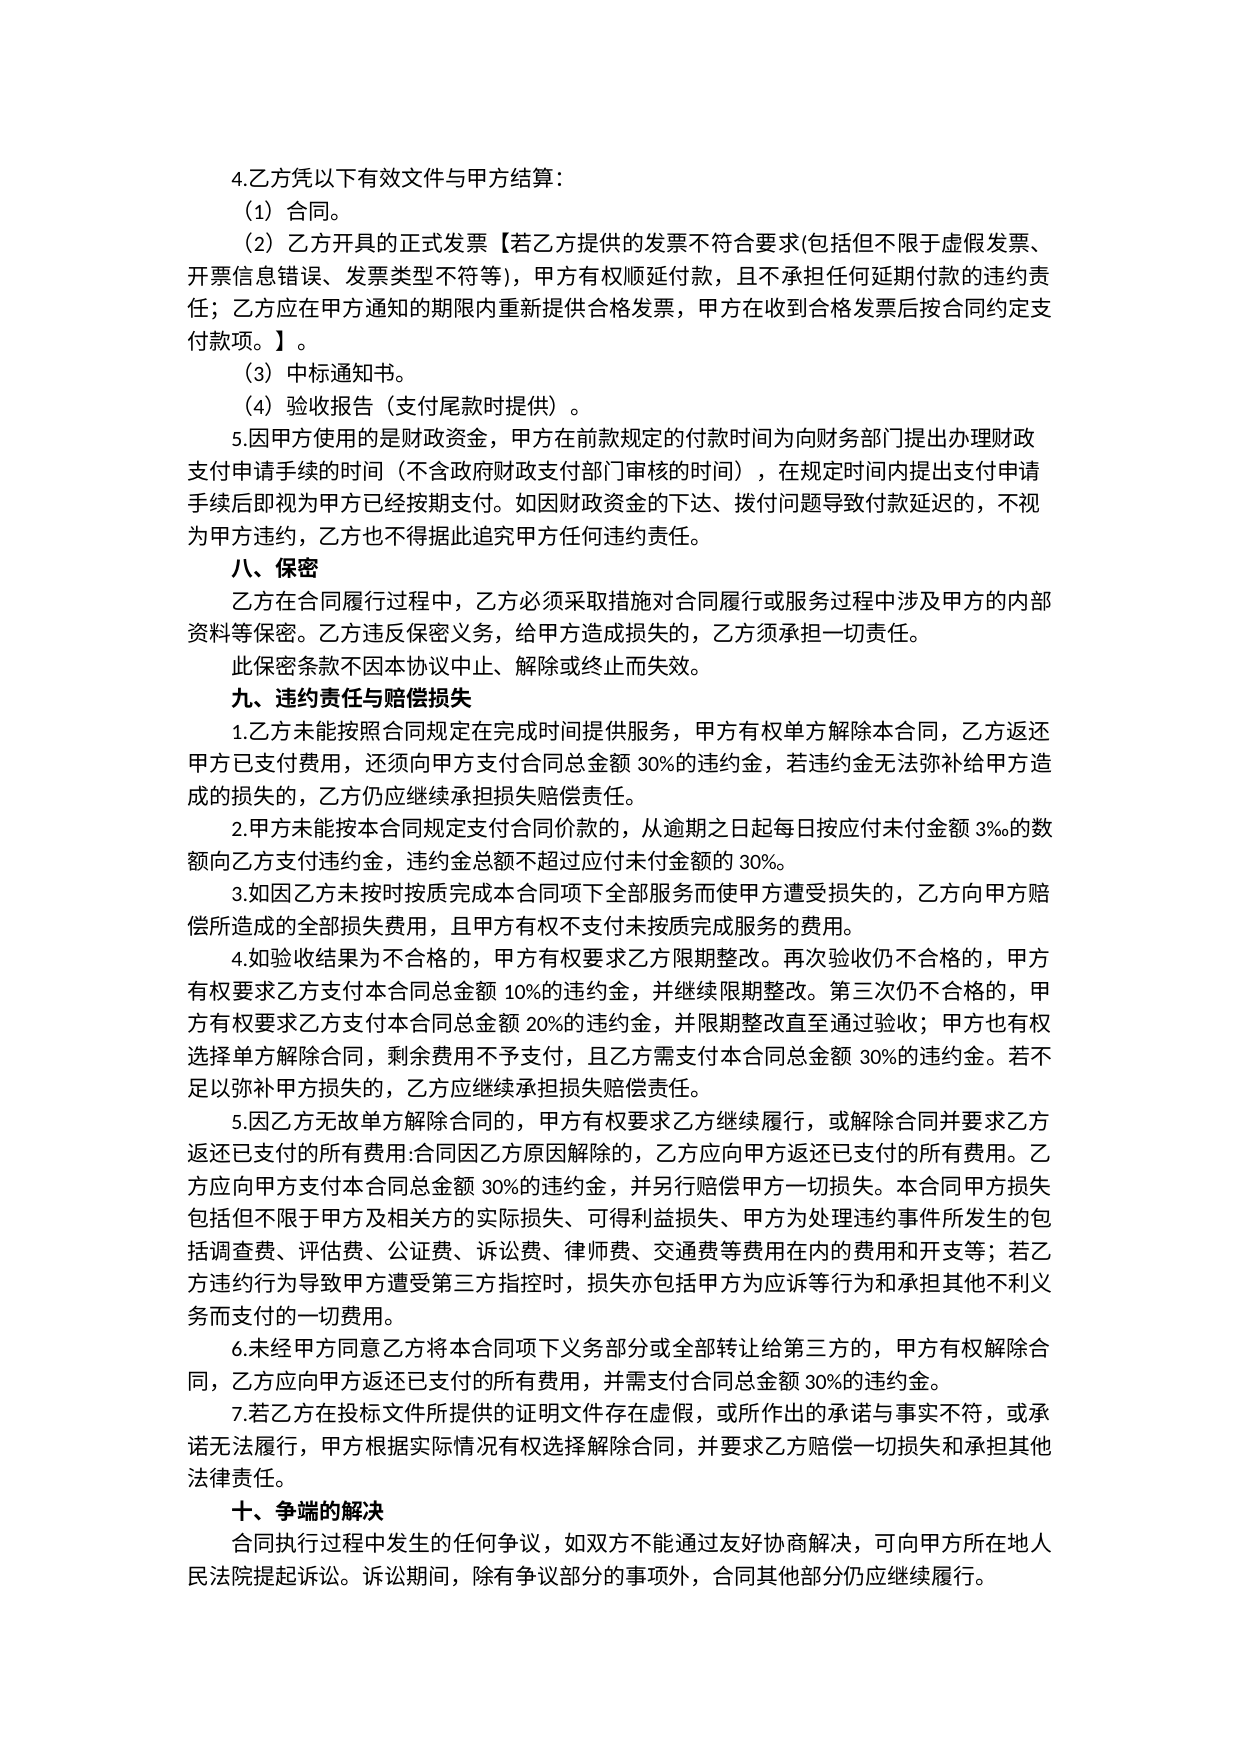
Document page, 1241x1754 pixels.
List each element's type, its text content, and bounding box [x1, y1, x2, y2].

text 此保密条款不因本协议中止、解除或终止而失效。 [187, 649, 1053, 682]
text 5.因乙方无故单方解除合同的，甲方有权要求乙方继续履行，或解除合同并要求乙方返还已支付的所有费用:合同因乙方原因解除的，乙方应向甲方返还已支付的所有费用。乙方应向甲方支付本合同总金额30%的违约金，并另行赔偿甲方一切损失。本合同甲方损失包括但不限于甲方及相关方的实际损失、可得利益损失、甲方为处理违约事件所发生的包括调查费、评估费、公证费、诉讼费、律师费、交通费等费用在内的费用和开支等；若乙方违约行为导致甲方遭受第三方指控时，损失亦包括甲方为应诉等行为和承担其他不利义务而支付的一切费用。 [187, 1104, 1053, 1332]
text 八、保密 [187, 552, 1053, 584]
text （1）合同。 [187, 194, 1053, 227]
text 1.乙方未能按照合同规定在完成时间提供服务，甲方有权单方解除本合同，乙方返还甲方已支付费用，还须向甲方支付合同总金额30%的违约金，若违约金无法弥补给甲方造成的损失的，乙方仍应继续承担损失赔偿责任。 [187, 714, 1053, 812]
text 十、争端的解决 [187, 1494, 1053, 1527]
text 6.未经甲方同意乙方将本合同项下义务部分或全部转让给第三方的，甲方有权解除合同，乙方应向甲方返还已支付的所有费用，并需支付合同总金额30%的违约金。 [187, 1332, 1053, 1397]
text 九、违约责任与赔偿损失 [187, 682, 1053, 714]
text （2）乙方开具的正式发票【若乙方提供的发票不符合要求(包括但不限于虚假发票、开票信息错误、发票类型不符等)，甲方有权顺延付款，且不承担任何延期付款的违约责任；乙方应在甲方通知的期限内重新提供合格发票，甲方在收到合格发票后按合同约定支付款项。】。 [187, 227, 1053, 357]
text 7.若乙方在投标文件所提供的证明文件存在虚假，或所作出的承诺与事实不符，或承诺无法履行，甲方根据实际情况有权选择解除合同，并要求乙方赔偿一切损失和承担其他法律责任。 [187, 1397, 1053, 1494]
text 5.因甲方使用的是财政资金，甲方在前款规定的付款时间为向财务部门提出办理财政支付申请手续的时间（不含政府财政支付部门审核的时间），在规定时间内提出支付申请手续后即视为甲方已经按期支付。如因财政资金的下达、拨付问题导致付款延迟的，不视为甲方违约，乙方也不得据此追究甲方任何违约责任。 [187, 422, 1053, 552]
text 合同执行过程中发生的任何争议，如双方不能通过友好协商解决，可向甲方所在地人民法院提起诉讼。诉讼期间，除有争议部分的事项外，合同其他部分仍应继续履行。 [187, 1527, 1053, 1592]
text 2.甲方未能按本合同规定支付合同价款的，从逾期之日起每日按应付未付金额3‰的数额向乙方支付违约金，违约金总额不超过应付未付金额的30%。 [187, 812, 1053, 877]
text （4）验收报告（支付尾款时提供）。 [187, 389, 1053, 422]
text 乙方在合同履行过程中，乙方必须采取措施对合同履行或服务过程中涉及甲方的内部资料等保密。乙方违反保密义务，给甲方造成损失的，乙方须承担一切责任。 [187, 584, 1053, 649]
text （3）中标通知书。 [187, 357, 1053, 389]
text 4.如验收结果为不合格的，甲方有权要求乙方限期整改。再次验收仍不合格的，甲方有权要求乙方支付本合同总金额10%的违约金，并继续限期整改。第三次仍不合格的，甲方有权要求乙方支付本合同总金额20%的违约金，并限期整改直至通过验收；甲方也有权选择单方解除合同，剩余费用不予支付，且乙方需支付本合同总金额30%的违约金。若不足以弥补甲方损失的，乙方应继续承担损失赔偿责任。 [187, 942, 1053, 1104]
text 3.如因乙方未按时按质完成本合同项下全部服务而使甲方遭受损失的，乙方向甲方赔偿所造成的全部损失费用，且甲方有权不支付未按质完成服务的费用。 [187, 877, 1053, 942]
text 4.乙方凭以下有效文件与甲方结算： [187, 162, 1053, 194]
